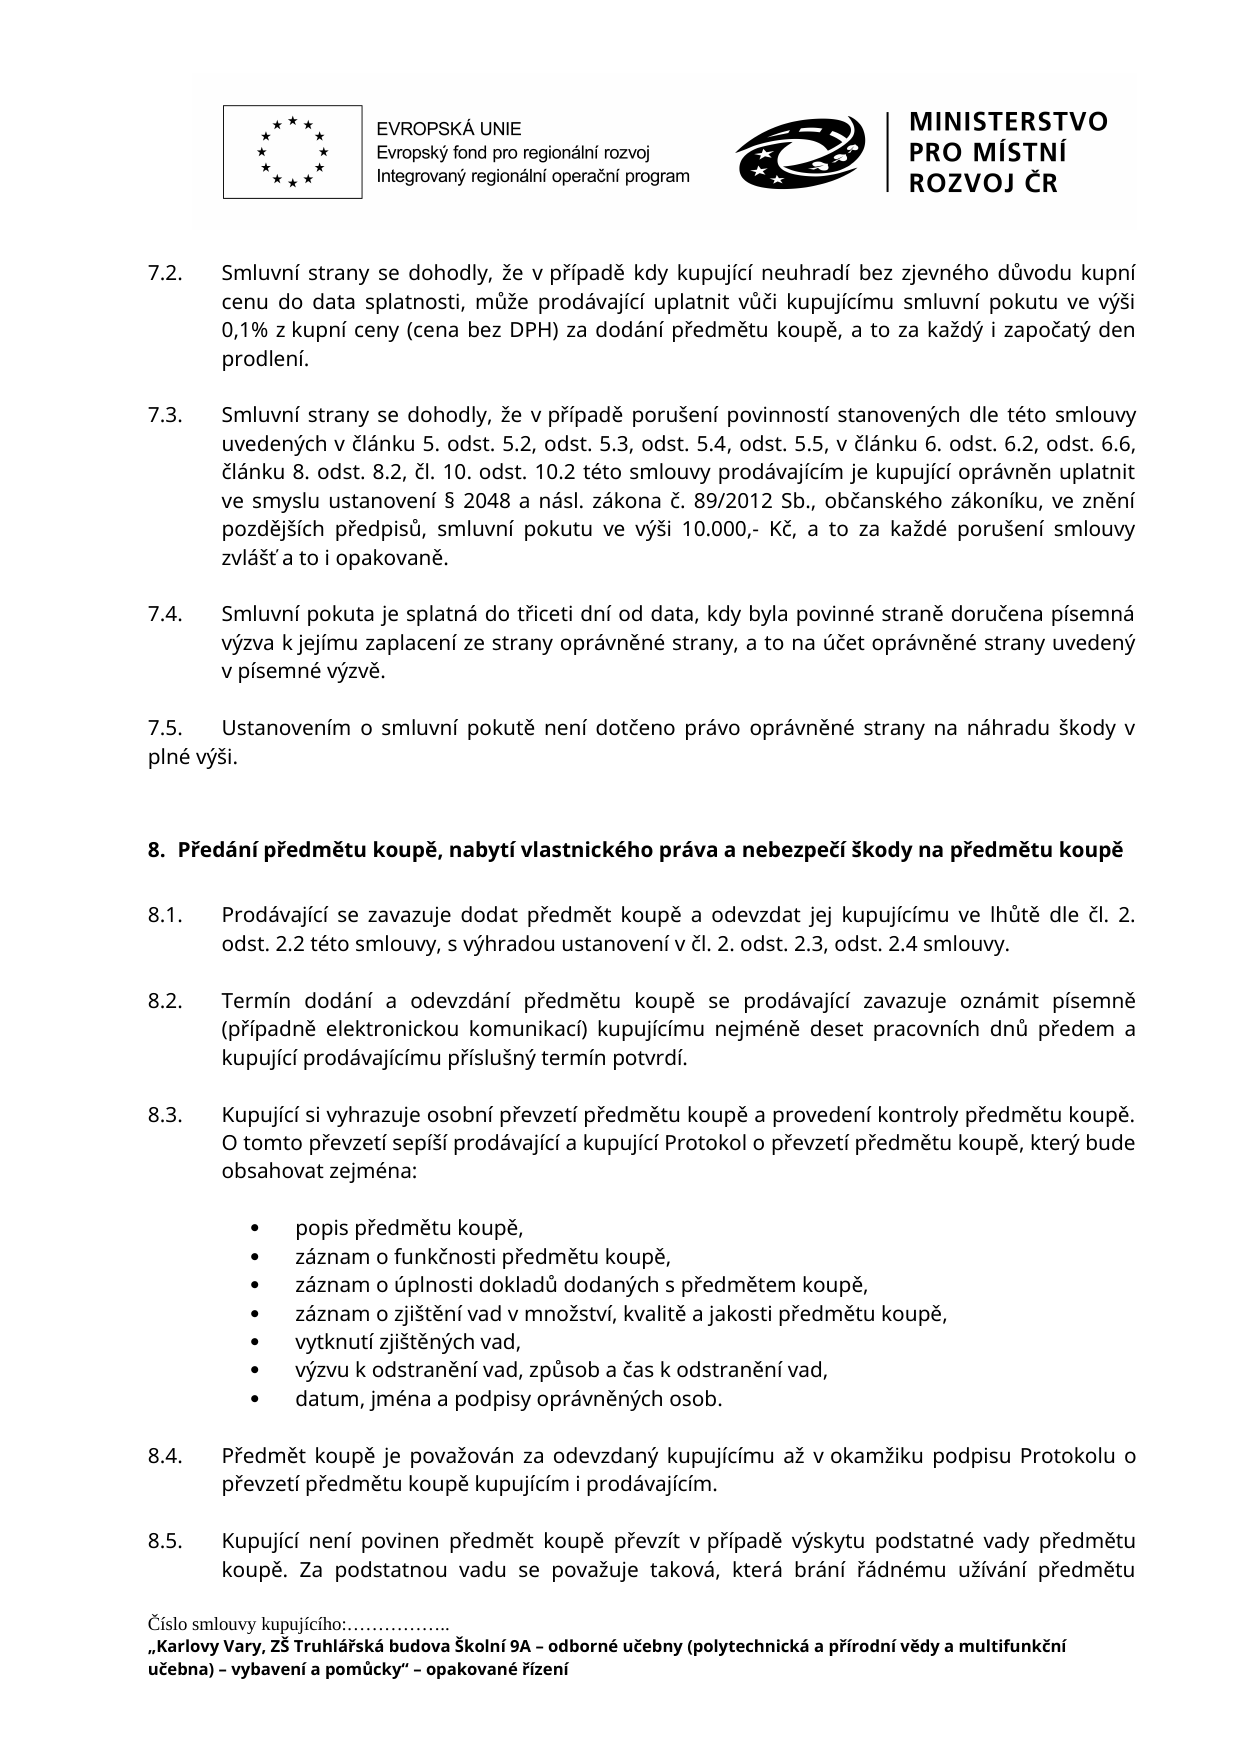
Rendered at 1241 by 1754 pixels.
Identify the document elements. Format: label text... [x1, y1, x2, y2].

list Kupující si vyhrazuje osobní převzetí předmětu koupě a provedení kontroly předmětu koupě. O tomto převzetí sepíší prodávající a kupující Protokol o převzetí předmětu koupě, který bude obsahovat zejména: [148, 1100, 1137, 1185]
text 7.5. Ustanovením o smluvní pokutě není dotčeno právo oprávněné strany na náhradu škody v plné výši. [148, 713, 1137, 770]
list Smluvní pokuta je splatná do třiceti dní od data, kdy byla povinné straně doručena písemná výzva k jejímu zaplacení ze strany oprávněné strany, a to na účet oprávněné strany uvedený v písemné výzvě. [148, 599, 1137, 685]
list Prodávající se zavazuje dodat předmět koupě a odevzdat jej kupujícímu ve lhůtě dle čl. 2. odst. 2.2 této smlouvy, s výhradou ustanovení v čl. 2. odst. 2.3, odst. 2.4 smlouvy. [148, 901, 1137, 957]
list Předání předmětu koupě, nabytí vlastnického práva a nebezpečí škody na předmětu koupě [148, 835, 1137, 864]
list Termín dodání a odevzdání předmětu koupě se prodávající zavazuje oznámit písemně (případně elektronickou komunikací) kupujícímu nejméně deset pracovních dnů předem a kupující prodávajícímu příslušný termín potvrdí. [148, 986, 1137, 1071]
list Předmět koupě je považován za odevzdaný kupujícímu až v okamžiku podpisu Protokolu o převzetí předmětu koupě kupujícím i prodávajícím. [148, 1441, 1137, 1498]
list záznam o funkčnosti předmětu koupě, [251, 1242, 1137, 1270]
list popis předmětu koupě, [251, 1213, 1137, 1242]
list datum, jména a podpisy oprávněných osob. [251, 1384, 1137, 1412]
list Smluvní strany se dohodly, že v případě porušení povinností stanovených dle této smlouvy uvedených v článku 5. odst. 5.2, odst. 5.3, odst. 5.4, odst. 5.5, v článku 6. odst. 6.2, odst. 6.6, článku 8. odst. 8.2, čl. 10. odst. 10.2 této smlouvy prodávajícím je kupující oprávněn uplatnit ve smyslu ustanovení § 2048 a násl. zákona č. 89/2012 Sb., občanského zákoníku, ve znění pozdějších předpisů, smluvní pokutu ve výši 10.000,- Kč, a to za každé porušení smlouvy zvlášť a to i opakovaně. [148, 401, 1137, 571]
list záznam o zjištění vad v množství, kvalitě a jakosti předmětu koupě, [251, 1299, 1137, 1327]
list vytknutí zjištěných vad, [251, 1327, 1137, 1356]
picture [192, 73, 1138, 230]
list výzvu k odstranění vad, způsob a čas k odstranění vad, [251, 1356, 1137, 1384]
list záznam o úplnosti dokladů dodaných s předmětem koupě, [251, 1270, 1137, 1299]
list Smluvní strany se dohodly, že v případě kdy kupující neuhradí bez zjevného důvodu kupní cenu do data splatnosti, může prodávající uplatnit vůči kupujícímu smluvní pokutu ve výši 0,1% z kupní ceny (cena bez DPH) za dodání předmětu koupě, a to za každý i započatý den prodlení. [148, 258, 1137, 372]
